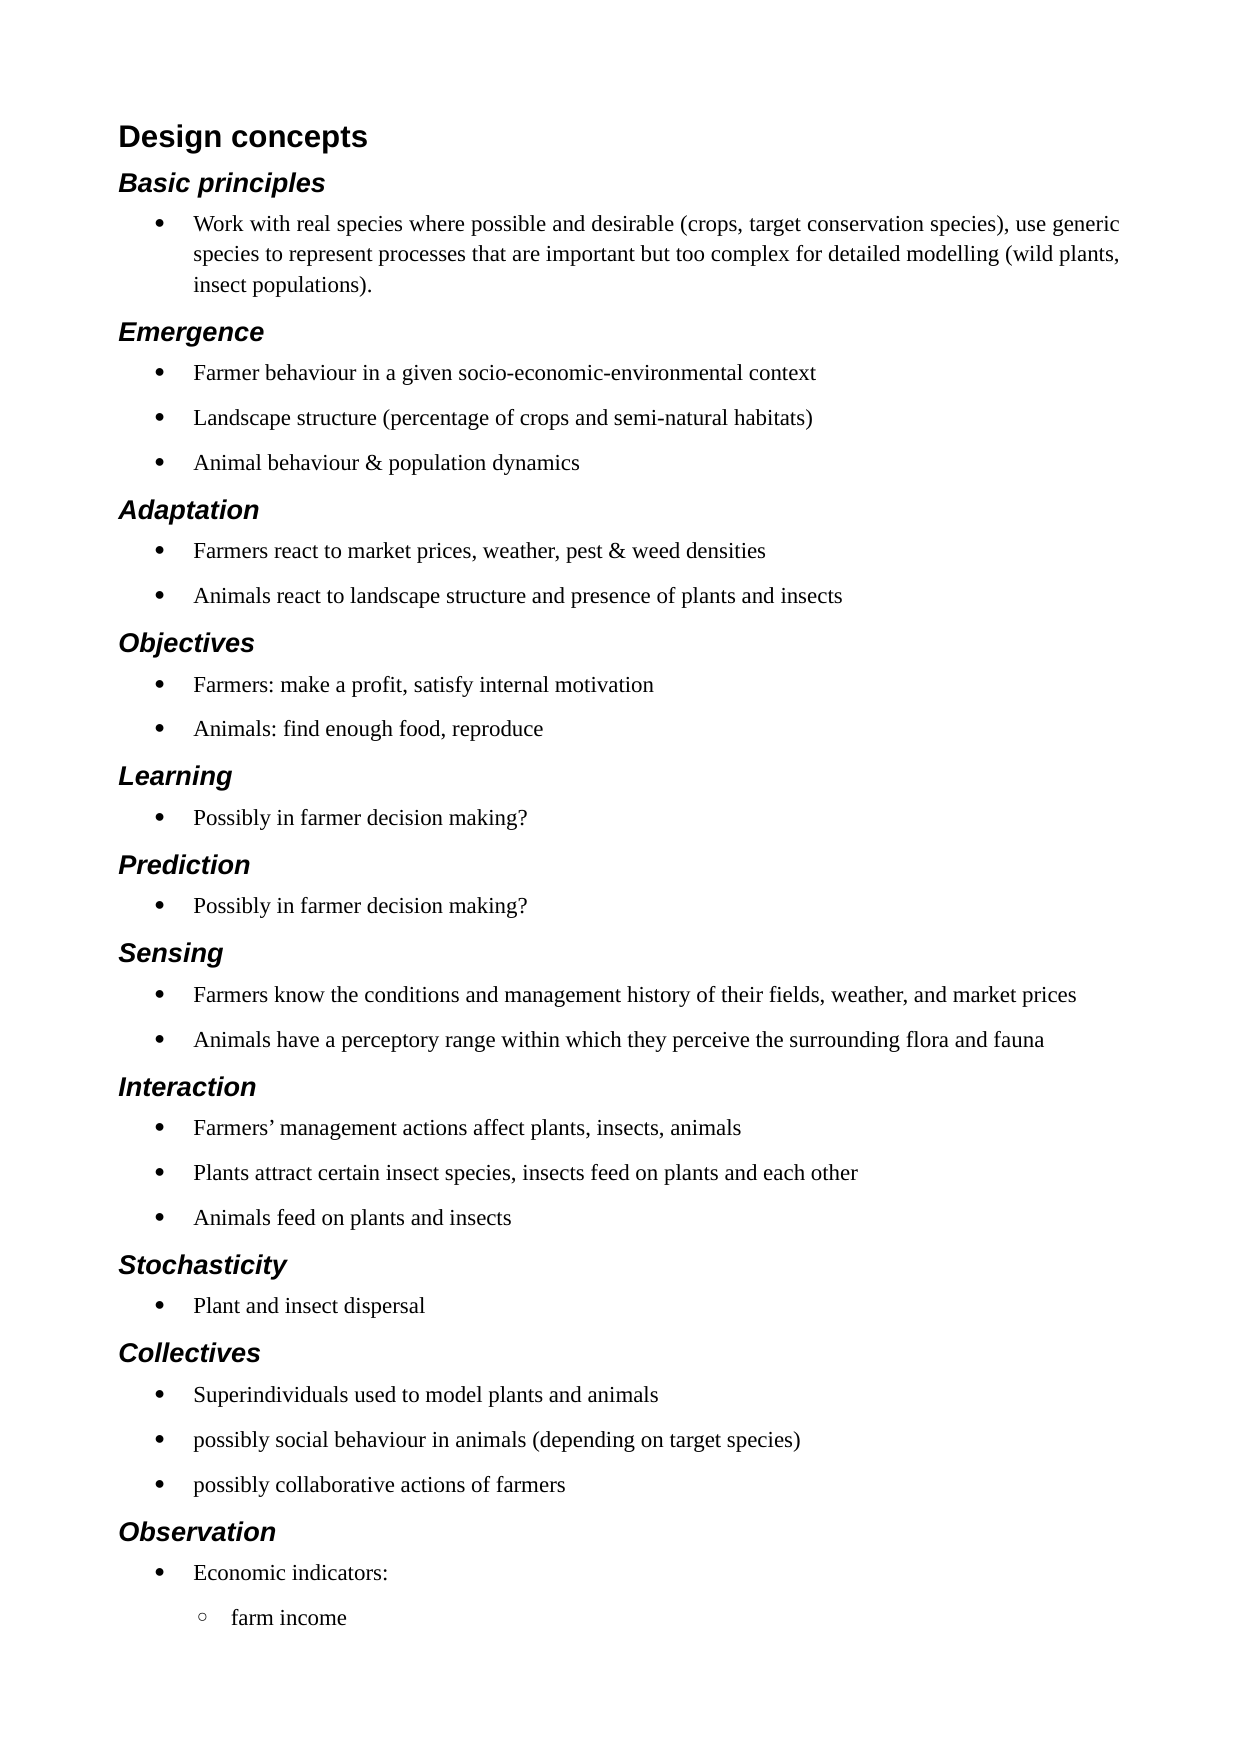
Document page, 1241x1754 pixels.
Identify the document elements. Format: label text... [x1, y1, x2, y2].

list Farmers: make a profit, satisfy internal motivation [156, 671, 1122, 697]
list Possibly in farmer decision making? [156, 804, 1122, 830]
list possibly collaborative actions of farmers [156, 1471, 1122, 1497]
list Plant and insect dispersal [156, 1293, 1122, 1319]
list Animal behaviour & population dynamics [156, 449, 1122, 475]
list Economic indicators: [156, 1559, 1122, 1586]
subtitle Stochasticity [118, 1249, 1122, 1280]
subtitle Interaction [118, 1071, 1122, 1102]
subtitle Adaptation [118, 494, 1122, 525]
list Animals feed on plants and insects [156, 1204, 1122, 1230]
list Farmers’ management actions affect plants, insects, animals [156, 1114, 1122, 1141]
list Farmers know the conditions and management history of their fields, weather, and market prices [156, 981, 1122, 1007]
list Animals react to landscape structure and presence of plants and insects [156, 582, 1122, 608]
list Work with real species where possible and desirable (crops, target conservation species), use generic species to represent processes that are important but too complex for detailed modelling (wild plants, insect populations). [156, 210, 1122, 297]
subtitle Objectives [118, 627, 1122, 658]
subtitle Basic principles [118, 167, 1122, 198]
subtitle Learning [118, 760, 1122, 792]
list Superindividuals used to model plants and animals [156, 1381, 1122, 1407]
subtitle Prediction [118, 849, 1122, 880]
subtitle Sensing [118, 937, 1122, 969]
subtitle Observation [118, 1516, 1122, 1547]
list Possibly in farmer decision making? [156, 893, 1122, 919]
list Farmer behaviour in a given socio-economic-environmental context [156, 359, 1122, 386]
list Farmers react to market prices, weather, pest & weed densities [156, 537, 1122, 564]
list Animals have a perceptory range within which they perceive the surrounding flora and fauna [156, 1026, 1122, 1052]
subtitle Emergence [118, 316, 1122, 347]
list possibly social behaviour in animals (depending on target species) [156, 1426, 1122, 1452]
list Animals: find enough food, reproduce [156, 716, 1122, 742]
subtitle Collectives [118, 1337, 1122, 1369]
list Landscape structure (percentage of crops and semi-natural habitats) [156, 404, 1122, 430]
subtitle Design concepts [118, 118, 1122, 154]
list farm income [193, 1604, 1122, 1630]
list Plants attract certain insect species, insects feed on plants and each other [156, 1159, 1122, 1186]
